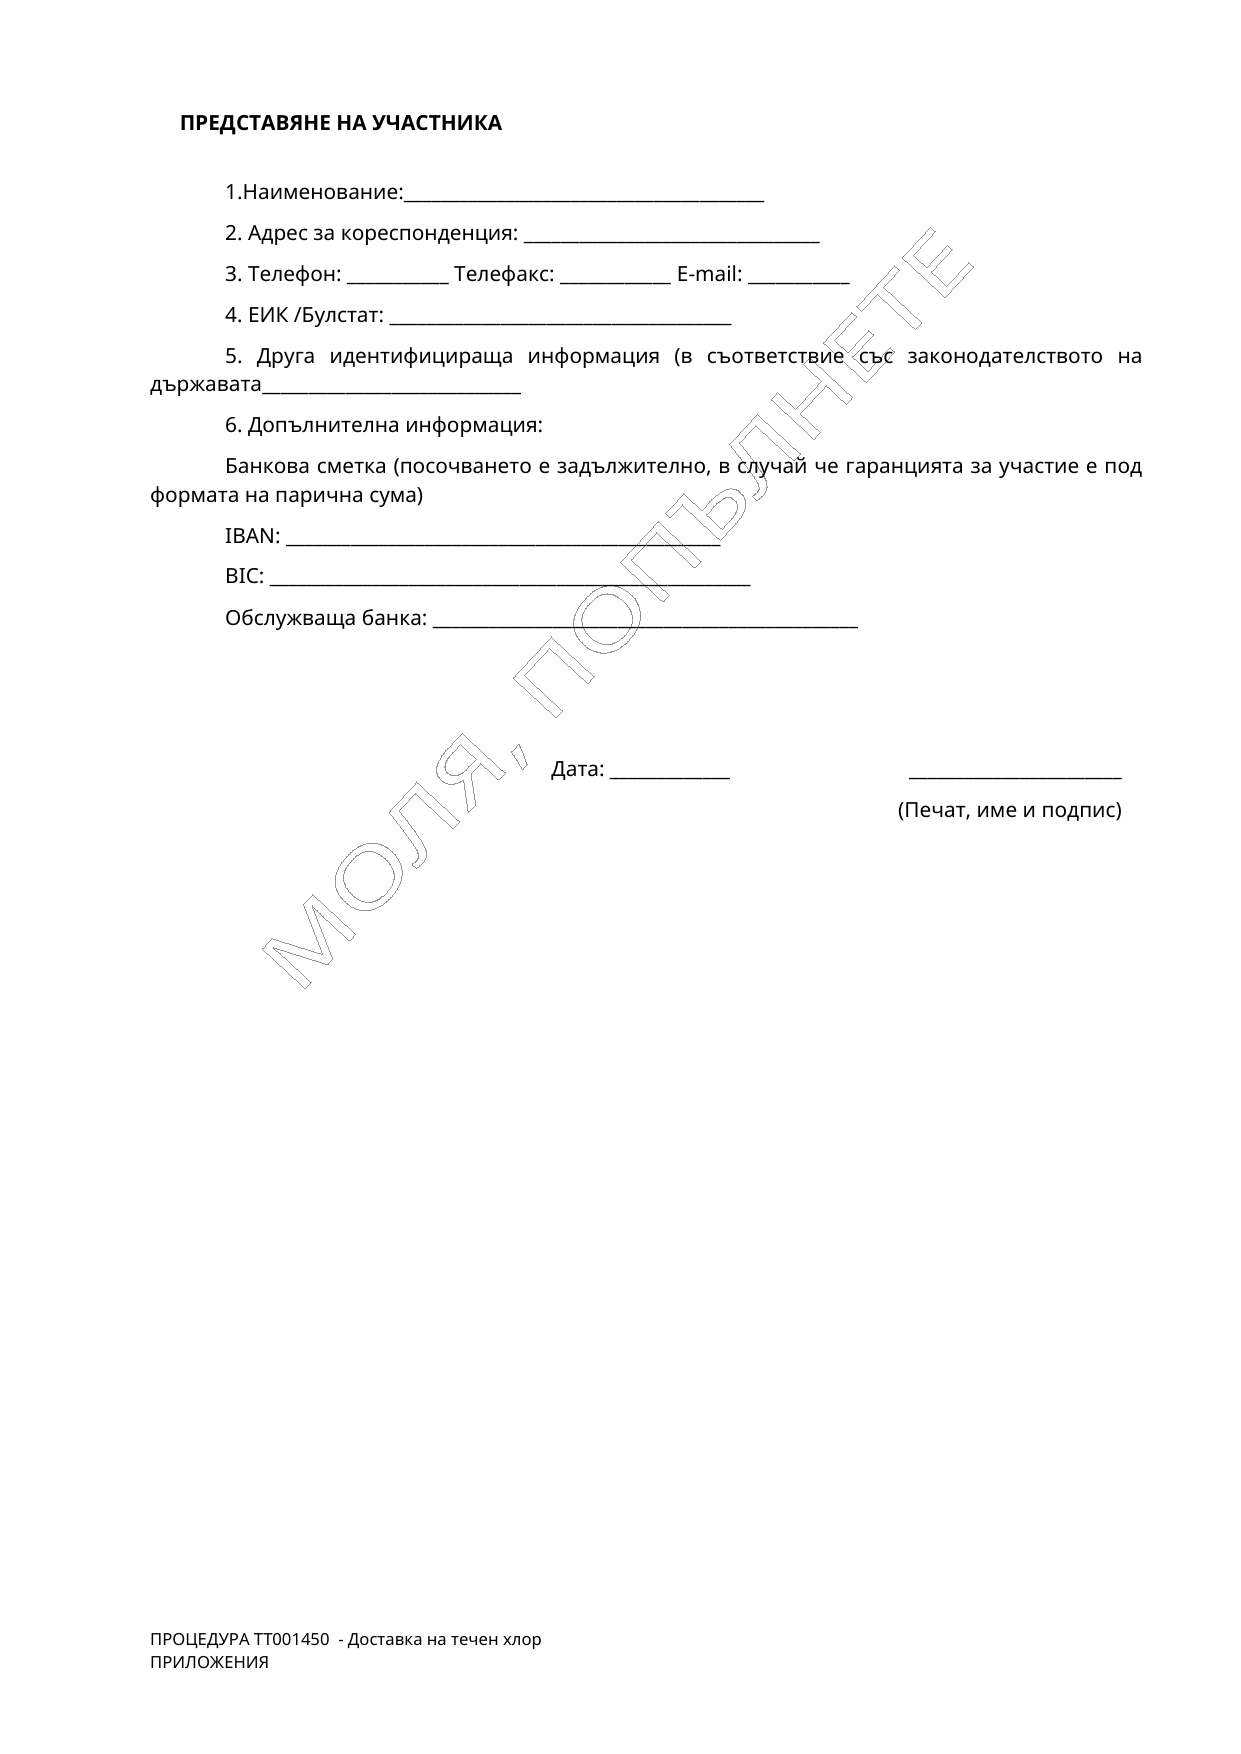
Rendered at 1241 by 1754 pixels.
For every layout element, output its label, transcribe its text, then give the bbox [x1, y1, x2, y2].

text 3. Телефон: ___________ Телефакс: ____________ E-mail: ___________ [150, 259, 1143, 288]
text (Печат, име и подпис) [150, 795, 1122, 823]
text Обслужваща банка: ______________________________________________ [150, 603, 1143, 631]
text 5. Друга идентифицираща информация (в съответствие със законодателството на държавата____________________________ [150, 341, 1143, 398]
text 4. ЕИК /Булстат: _____________________________________ [150, 300, 1143, 328]
text BIC: ____________________________________________________ [150, 562, 1143, 590]
text 6. Допълнителна информация: [150, 410, 1143, 439]
text 1.Наименование:_______________________________________ [150, 177, 1143, 206]
text IBAN: _______________________________________________ [150, 521, 1143, 549]
text Банкова сметка (посочването е задължително, в случай че гаранцията за участие е под формата на парична сума) [150, 451, 1143, 508]
text 2. Адрес за кореспонденция: ________________________________ [150, 218, 1143, 247]
text ПРЕДСТАВЯНЕ НА УЧАСТНИКА [179, 108, 1143, 136]
text Дата: _____________ _______________________ [150, 754, 1122, 782]
